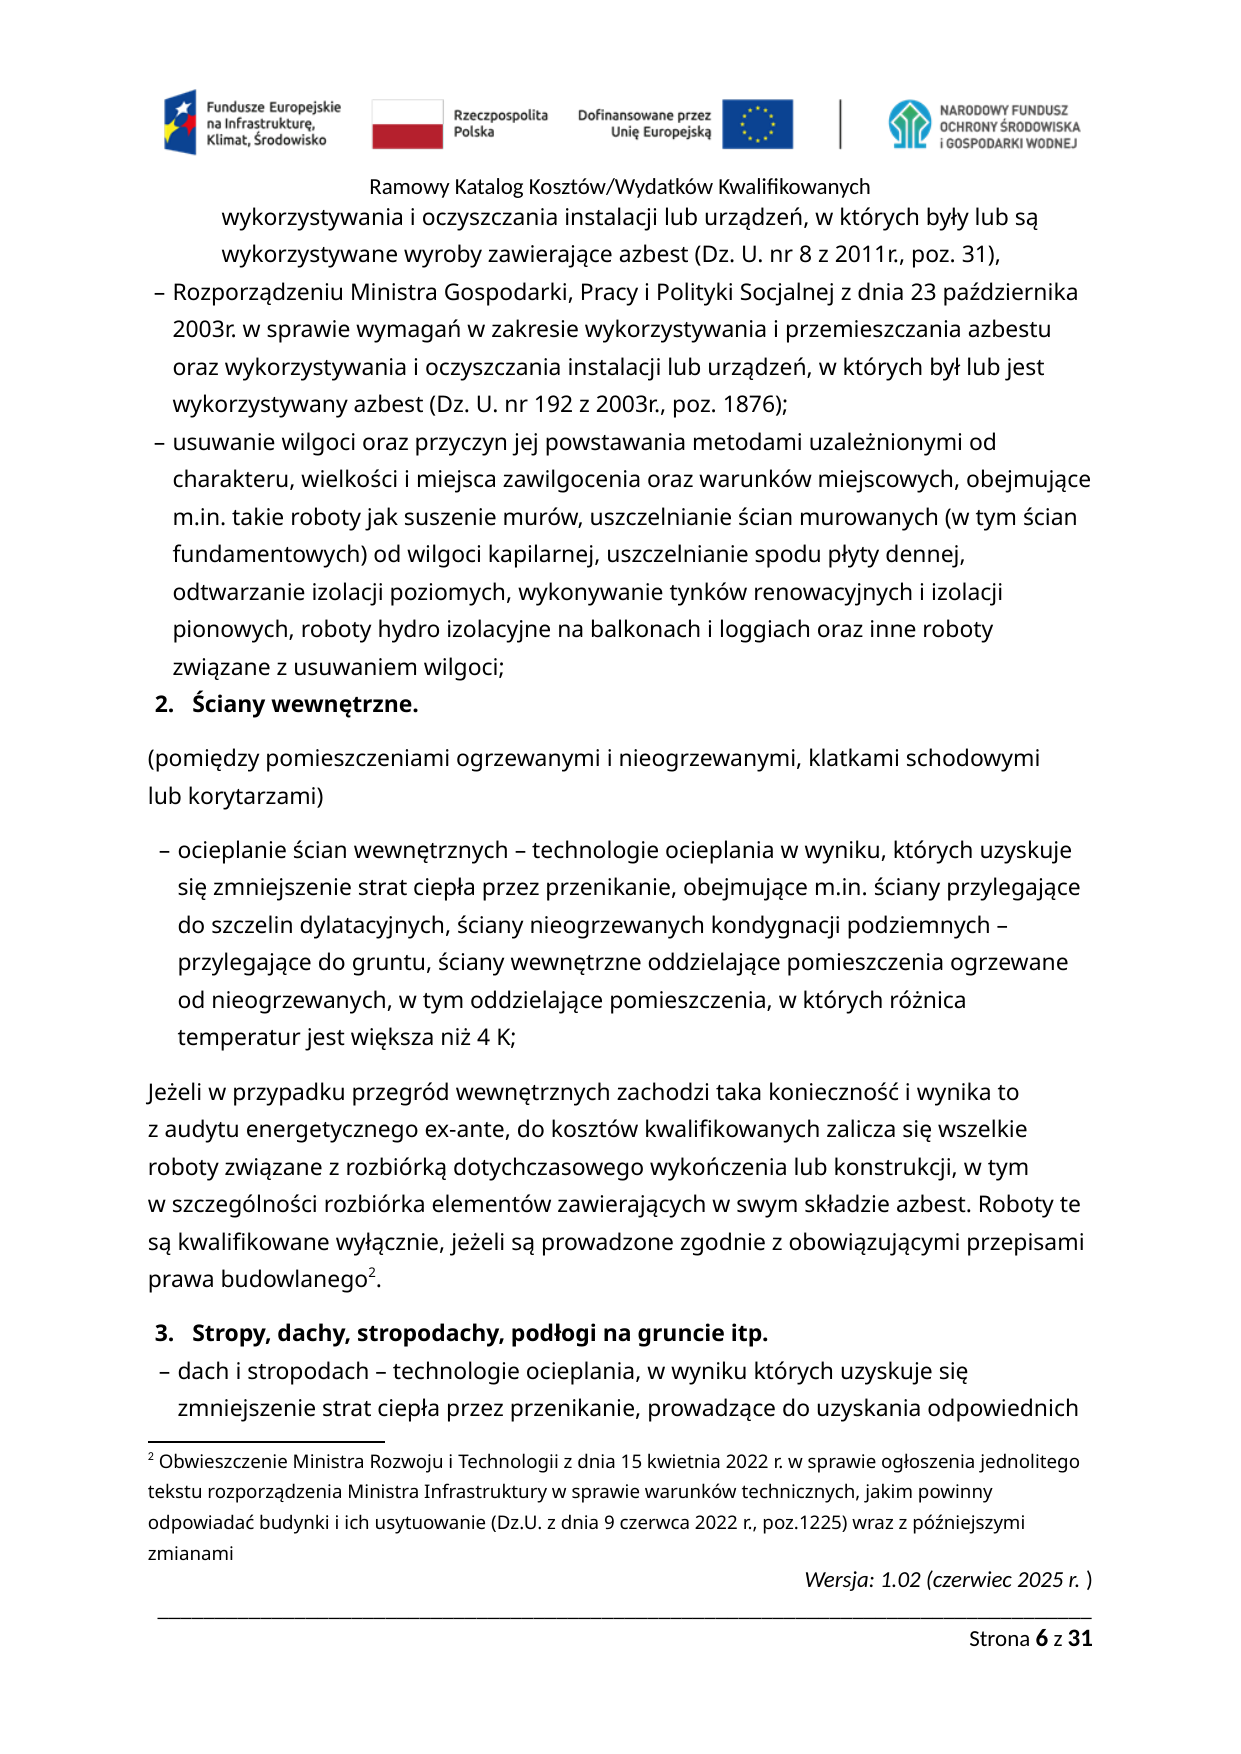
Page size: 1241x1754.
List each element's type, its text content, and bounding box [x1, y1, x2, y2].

list usuwanie wilgoci oraz przyczyn jej powstawania metodami uzależnionymi od charakteru, wielkości i miejsca zawilgocenia oraz warunków miejscowych, obejmujące m.in. takie roboty jak suszenie murów, uszczelnianie ścian murowanych (w tym ścian fundamentowych) od wilgoci kapilarnej, uszczelnianie spodu płyty dennej, odtwarzanie izolacji poziomych, wykonywanie tynków renowacyjnych i izolacji pionowych, roboty hydro izolacyjne na balkonach i loggiach oraz inne roboty związane z usuwaniem wilgoci; [153, 425, 1093, 682]
list ocieplanie ścian wewnętrznych – technologie ocieplania w wyniku, których uzyskuje się zmniejszenie strat ciepła przez przenikanie, obejmujące m.in. ściany przylegające do szczelin dylatacyjnych, ściany nieogrzewanych kondygnacji podziemnych – przylegające do gruntu, ściany wewnętrzne oddzielające pomieszczenia ogrzewane od nieogrzewanych, w tym oddzielające pomieszczenia, w których różnica temperatur jest większa niż 4 K; [158, 834, 1093, 1052]
list Rozporządzeniu Ministra Gospodarki, Pracy i Polityki Socjalnej z dnia 23 października 2003r. w sprawie wymagań w zakresie wykorzystywania i przemieszczania azbestu oraz wykorzystywania i oczyszczania instalacji lub urządzeń, w których był lub jest wykorzystywany azbest (Dz. U. nr 192 z 2003r., poz. 1876); [153, 275, 1093, 419]
list Ściany wewnętrzne. [154, 688, 1093, 719]
text Jeżeli w przypadku przegród wewnętrznych zachodzi taka konieczność i wynika to z audytu energetycznego ex-ante, do kosztów kwalifikowanych zalicza się wszelkie roboty związane z rozbiórką dotychczasowego wykończenia lub konstrukcji, w tym w szczególności rozbiórka elementów zawierających w swym składzie azbest. Roboty te są kwalifikowane wyłącznie, jeżeli są prowadzone zgodnie z obowiązującymi przepisami prawa budowlanego. [148, 1075, 1093, 1294]
list Stropy, dachy, stropodachy, podłogi na gruncie itp. [154, 1317, 1093, 1348]
text (pomiędzy pomieszczeniami ogrzewanymi i nieogrzewanymi, klatkami schodowymi lub korytarzami) [148, 742, 1093, 811]
picture [147, 73, 1093, 173]
